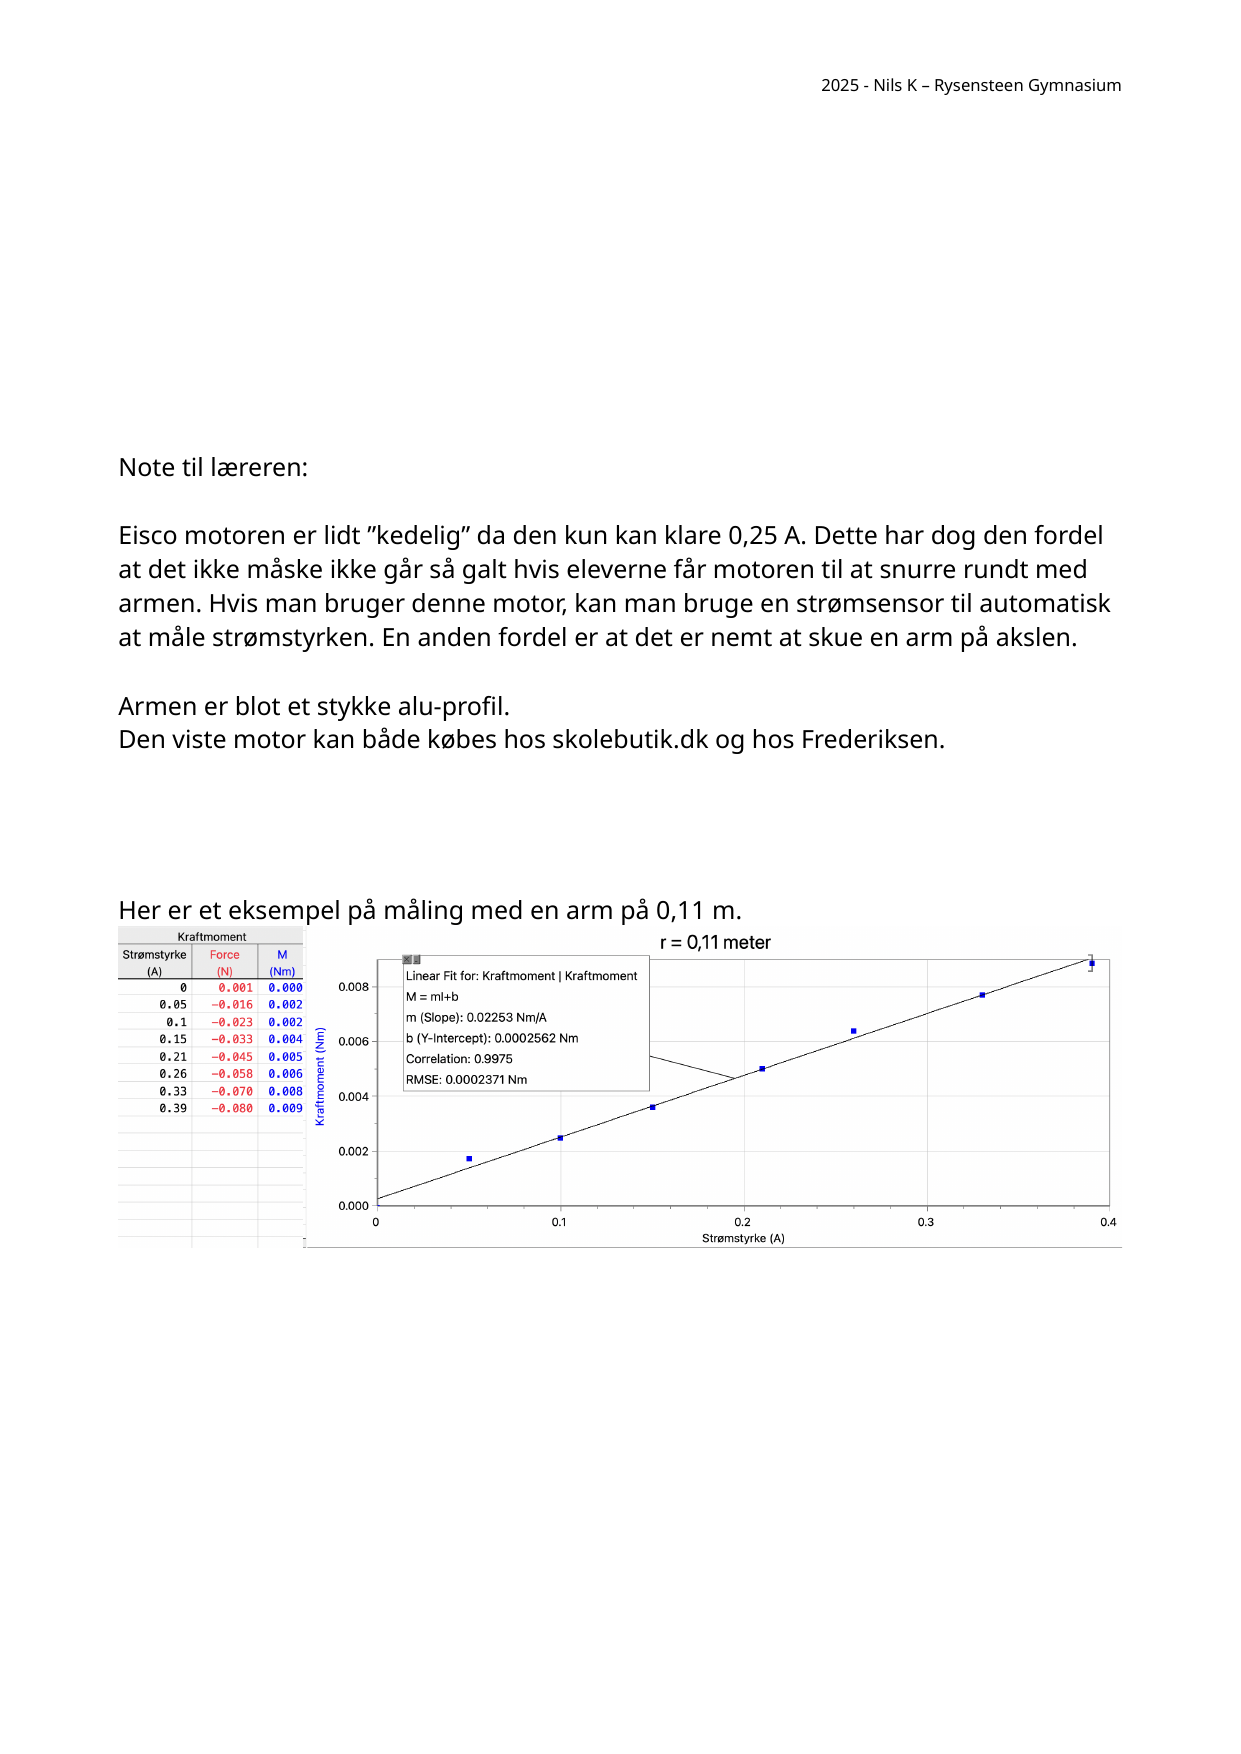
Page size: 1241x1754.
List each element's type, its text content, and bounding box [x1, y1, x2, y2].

text Den viste motor kan både købes hos skolebutik.dk og hos Frederiksen. [118, 722, 1122, 756]
text Note til læreren: [118, 450, 1122, 484]
text Her er et eksempel på måling med en arm på 0,11 m. [118, 892, 1122, 926]
text Armen er blot et stykke alu-profil. [118, 688, 1122, 722]
picture [118, 926, 1123, 1248]
text Eisco motoren er lidt ”kedelig” da den kun kan klare 0,25 A. Dette har dog den fordel at det ikke måske ikke går så galt hvis eleverne får motoren til at snurre rundt med armen. Hvis man bruger denne motor, kan man bruge en strømsensor til automatisk at måle strømstyrken. En anden fordel er at det er nemt at skue en arm på akslen. [118, 518, 1122, 654]
